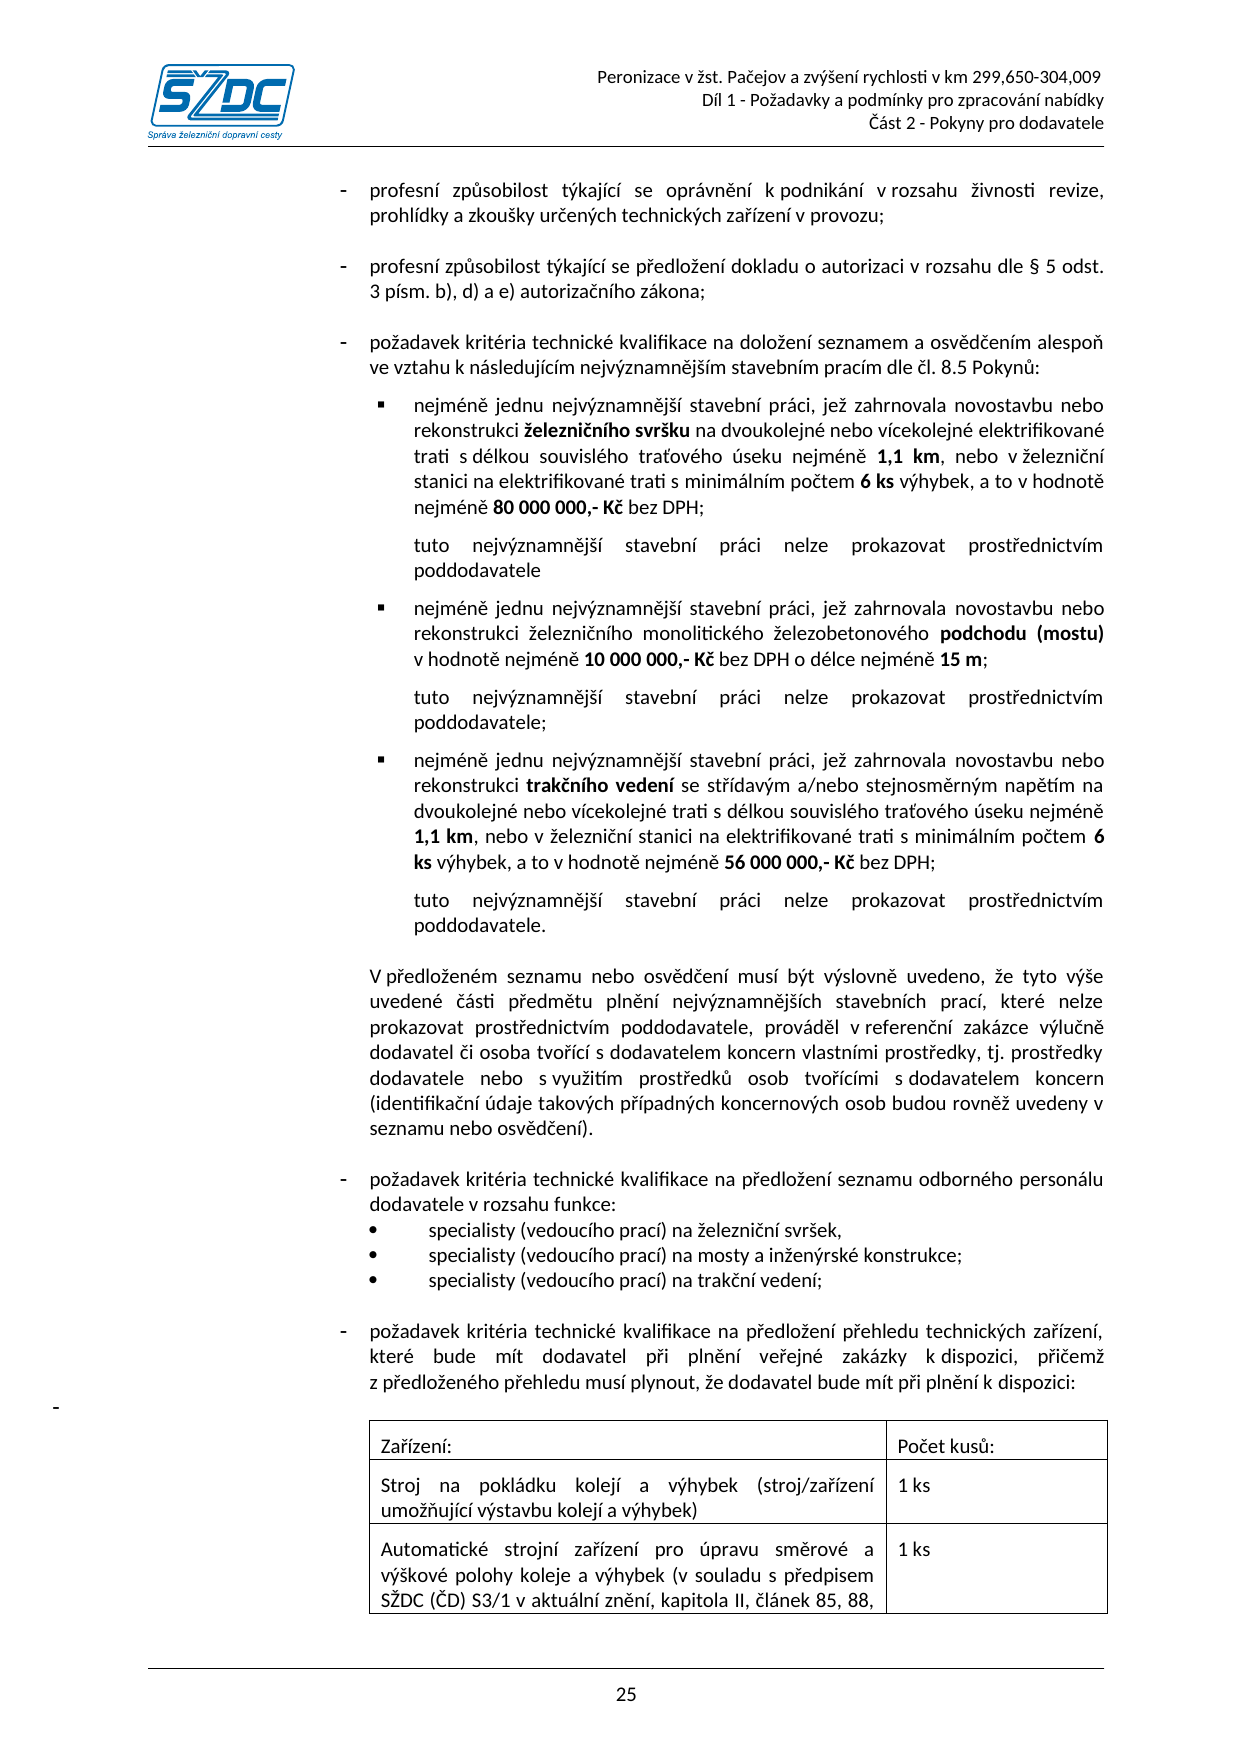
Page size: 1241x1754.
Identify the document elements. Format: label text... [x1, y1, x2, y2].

list požadavek kritéria technické kvalifikace na doložení seznamem a osvědčením alespoň ve vztahu k následujícím nejvýznamnějším stavebním pracím dle čl. 8.5 Pokynů: [340, 329, 1104, 380]
list požadavek kritéria technické kvalifikace na předložení seznamu odborného personálu dodavatele v rozsahu funkce: [340, 1166, 1104, 1217]
list profesní způsobilost týkající se předložení dokladu o autorizaci v rozsahu dle § 5 odst. 3 písm. b), d) a e) autorizačního zákona; [340, 253, 1104, 304]
list specialisty (vedoucího prací) na železniční svršek, [369, 1217, 1104, 1242]
list profesní způsobilost týkající se oprávnění k podnikání v rozsahu živnosti revize, prohlídky a zkoušky určených technických zařízení v provozu; [340, 177, 1104, 228]
text V předloženém seznamu nebo osvědčení musí být výslovně uvedeno, že tyto výše uvedené části předmětu plnění nejvýznamnějších stavebních prací, které nelze prokazovat prostřednictvím poddodavatele, prováděl v referenční zakázce výlučně dodavatel či osoba tvořící s dodavatelem koncern vlastními prostředky, tj. prostředky dodavatele nebo s využitím prostředků osob tvořícími s dodavatelem koncern (identifikační údaje takových případných koncernových osob budou rovněž uvedeny v seznamu nebo osvědčení). [369, 963, 1104, 1141]
list specialisty (vedoucího prací) na trakční vedení; [369, 1268, 1104, 1293]
table_cell Stroj na pokládku kolejí a výhybek (stroj/zařízení umožňující výstavbu kolejí a výhybek) [370, 1460, 886, 1523]
table_cell 1 ks [887, 1524, 1107, 1613]
table_header Zařízení: [370, 1421, 886, 1459]
list nejméně jednu nejvýznamnější stavební práci, jež zahrnovala novostavbu nebo rekonstrukci trakčního vedení se střídavým a/nebo stejnosměrným napětím na dvoukolejné nebo vícekolejné trati s délkou souvislého traťového úseku nejméně 1,1 km, nebo v železniční stanici na elektrifikované trati s minimálním počtem 6 ks výhybek, a to v hodnotě nejméně 56 000 000,- Kč bez DPH; [376, 747, 1104, 874]
list nejméně jednu nejvýznamnější stavební práci, jež zahrnovala novostavbu nebo rekonstrukci železničního monolitického železobetonového podchodu (mostu) v hodnotě nejméně 10 000 000,- Kč bez DPH o délce nejméně 15 m; [376, 595, 1104, 671]
text tuto nejvýznamnější stavební práci nelze prokazovat prostřednictvím poddodavatele. [413, 887, 1104, 938]
list požadavek kritéria technické kvalifikace na předložení přehledu technických zařízení, které bude mít dodavatel při plnění veřejné zakázky k dispozici, přičemž z předloženého přehledu musí plynout, že dodavatel bude mít při plnění k dispozici: [340, 1318, 1104, 1394]
text tuto nejvýznamnější stavební práci nelze prokazovat prostřednictvím poddodavatele; [413, 684, 1104, 735]
list nejméně jednu nejvýznamnější stavební práci, jež zahrnovala novostavbu nebo rekonstrukci železničního svršku na dvoukolejné nebo vícekolejné elektrifikované trati s délkou souvislého traťového úseku nejméně 1,1 km, nebo v železniční stanici na elektrifikované trati s minimálním počtem 6 ks výhybek, a to v hodnotě nejméně 80 000 000,- Kč bez DPH; [376, 392, 1104, 519]
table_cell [370, 1524, 886, 1613]
list specialisty (vedoucího prací) na mosty a inženýrské konstrukce; [369, 1242, 1104, 1268]
table_header Počet kusů: [887, 1421, 1107, 1459]
text tuto nejvýznamnější stavební práci nelze prokazovat prostřednictvím poddodavatele [413, 532, 1104, 583]
table_cell 1 ks [887, 1460, 1107, 1523]
